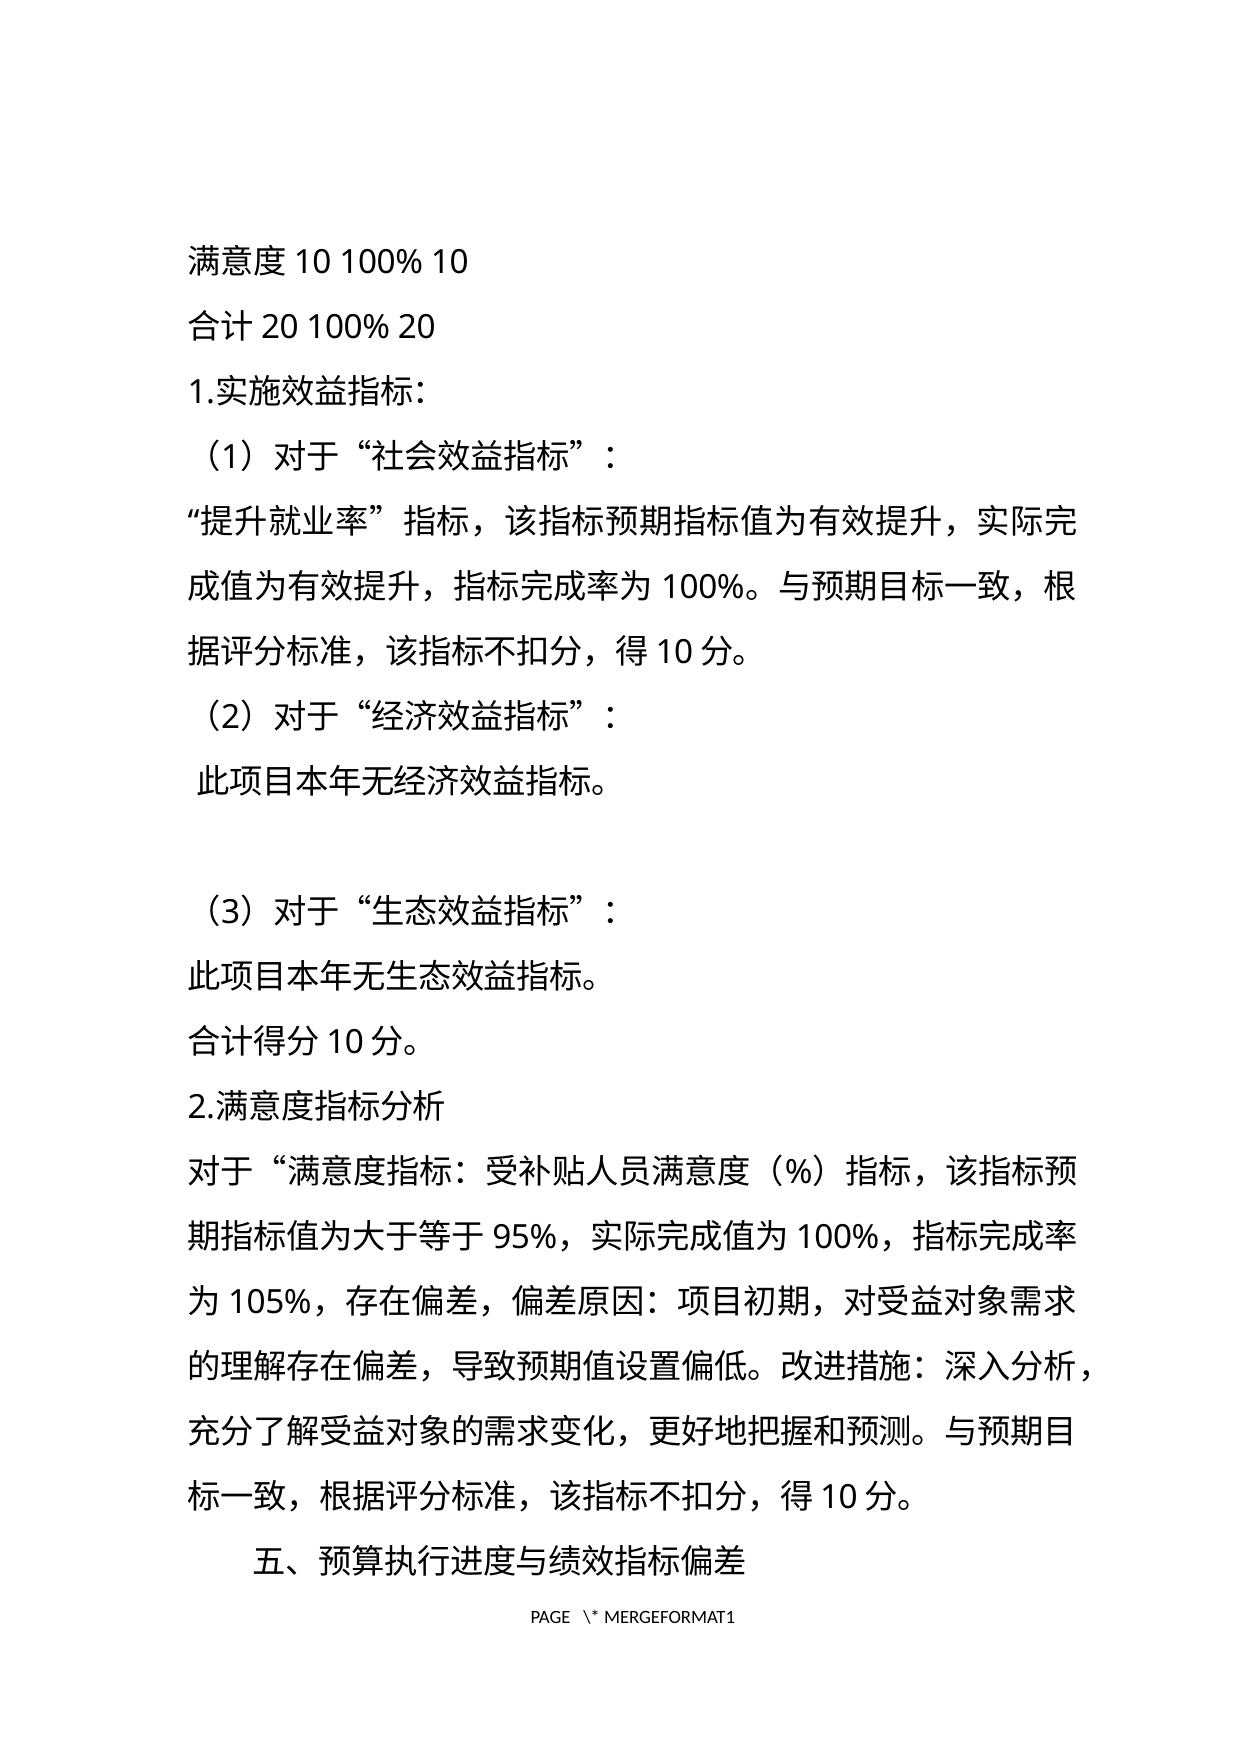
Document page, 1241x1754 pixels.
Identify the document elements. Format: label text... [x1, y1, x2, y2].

text 项目效益类指标包括项目效益1个方面的内容，由2个三级指标构成，权重分为20分，实际得分20分，得分率为100%。 项目绩效指标得分情况 三级指标 权重 得分率 实际得分 实施效益 10 100% 10 满意度 10 100% 10 合计 20 100% 20 1.实施效益指标： （1）对于“社会效益指标”： “提升就业率”指标，该指标预期指标值为有效提升，实际完成值为有效提升，指标完成率为100%。与预期目标一致，根据评分标准，该指标不扣分，得10分。 （2）对于“经济效益指标”： 此项目本年无经济效益指标。 （3）对于“生态效益指标”： 此项目本年无生态效益指标。 合计得分10分。 2.满意度指标分析 对于“满意度指标：受补贴人员满意度（%）指标，该指标预期指标值为大于等于95%，实际完成值为100%，指标完成率为105%，存在偏差，偏差原因：项目初期，对受益对象需求的理解存在偏差，导致预期值设置偏低。改进措施：深入分析，充分了解受益对象的需求变化，更好地把握和预测。与预期目标一致，根据评分标准，该指标不扣分，得10分。 [187, 812, 1078, 1527]
text 五、预算执行进度与绩效指标偏差 [187, 1527, 1078, 1592]
